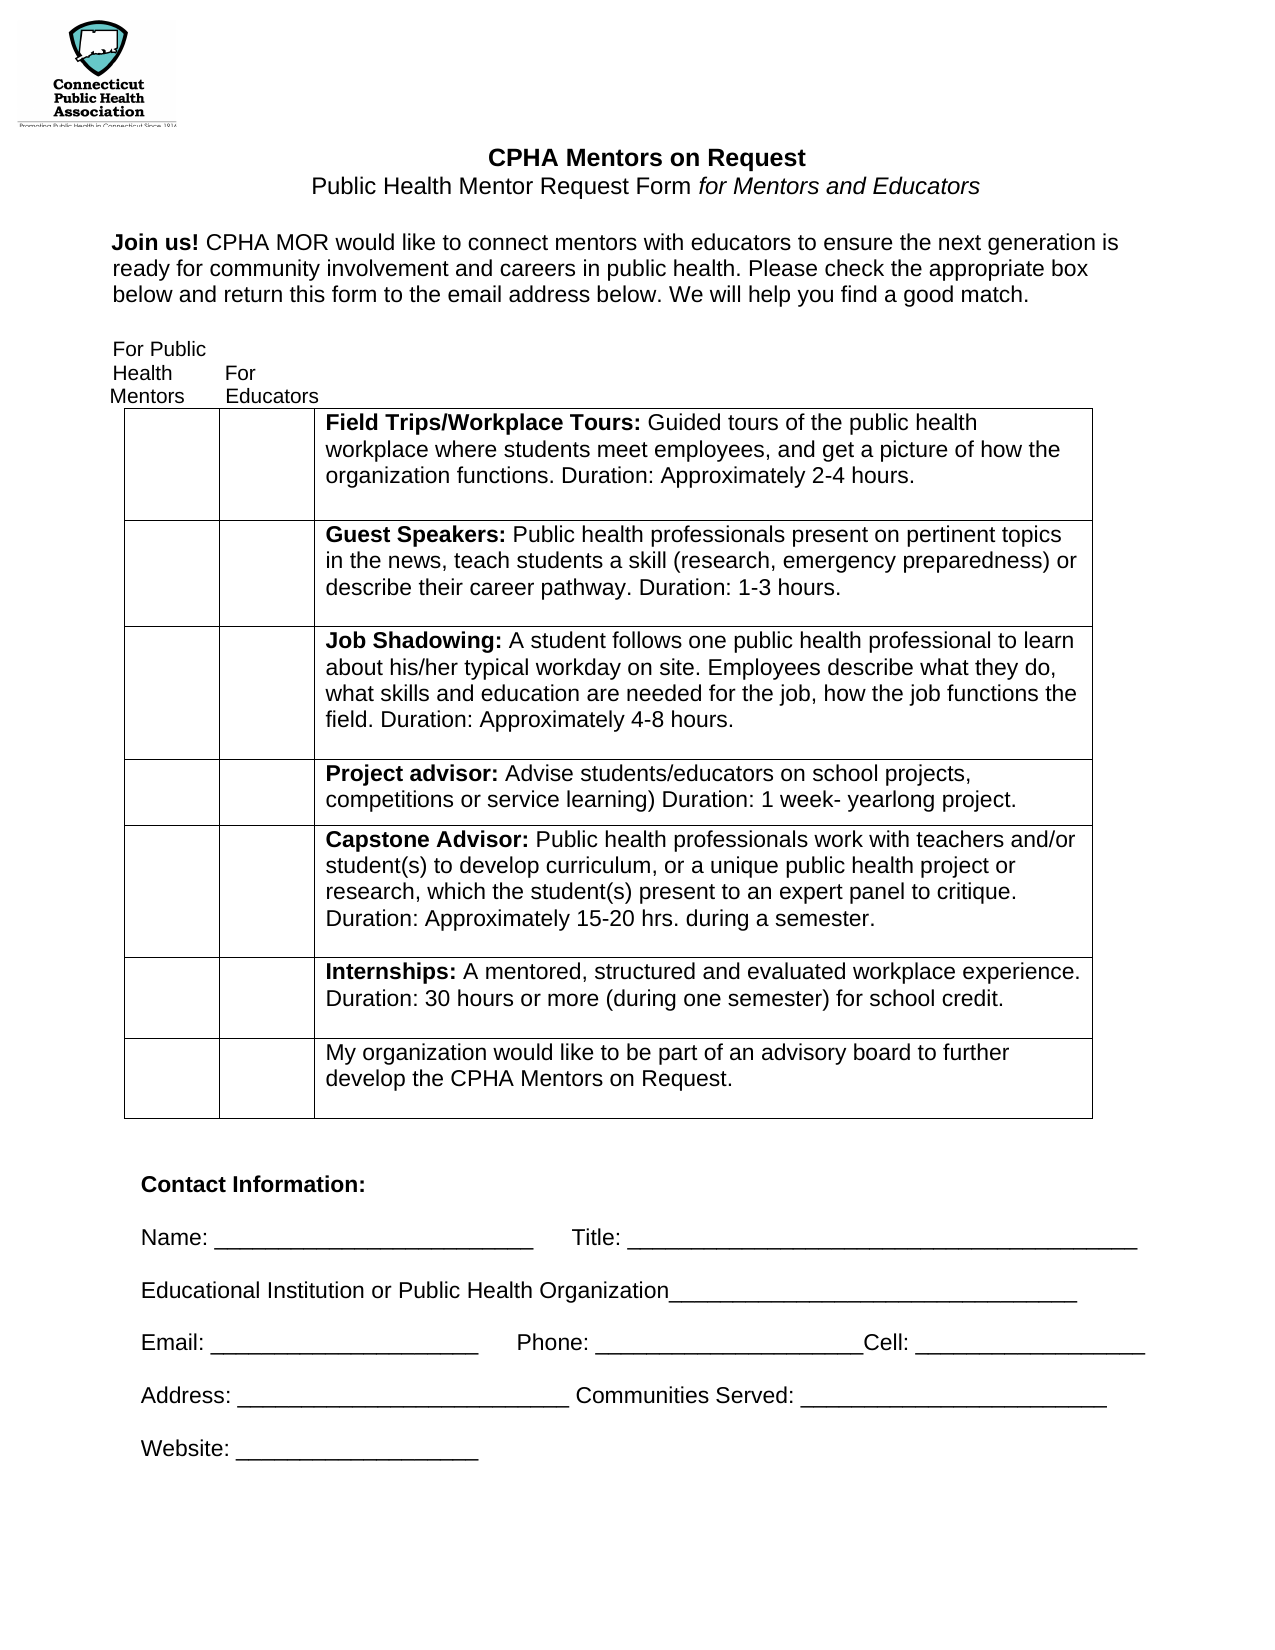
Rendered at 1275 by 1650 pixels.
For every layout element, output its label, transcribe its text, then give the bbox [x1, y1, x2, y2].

text Join us! CPHA MOR would like to connect mentors with educators to ensure the next generation is ready for community involvement and careers in public health. Please check the appropriate box below and return this form to the email address below. We will help you find a good match. [75, 228, 1153, 308]
table_cell [220, 627, 314, 759]
text Educational Institution or Public Health Organization________________________________ [141, 1277, 1153, 1303]
table_cell Internships: A mentored, structured and evaluated workplace experience. Duration: 30 hours or more (during one semester) for school credit. [315, 958, 1092, 1037]
table_cell My organization would like to be part of an advisory board to further develop the CPHA Mentors on Request. [315, 1039, 1092, 1117]
text Contact Information: [141, 1171, 1153, 1198]
table_cell [220, 958, 314, 1037]
table_header [125, 409, 219, 520]
picture [17, 20, 177, 127]
table_cell [125, 627, 219, 759]
text Public Health Mentor Request Form for Mentors and Educators [141, 172, 1153, 200]
table_cell [220, 826, 314, 957]
table_cell [220, 1039, 314, 1117]
text Address: __________________________ Communities Served: ________________________ [141, 1382, 1153, 1408]
table_header Field Trips/Workplace Tours: Guided tours of the public health workplace where students meet employees, and get a picture of how the organization functions. Duration: Approximately 2-4 hours. [315, 409, 1092, 520]
table_cell [125, 1039, 219, 1117]
table_cell Project advisor: Advise students/educators on school projects, competitions or service learning) Duration: 1 week- yearlong project. [315, 760, 1092, 824]
table_cell Capstone Advisor: Public health professionals work with teachers and/or student(s) to develop curriculum, or a unique public health project or research, which the student(s) present to an expert panel to critique. Duration: Approximately 15-20 hrs. during a semester. [315, 826, 1092, 957]
text CPHA Mentors on Request [141, 143, 1153, 172]
table_cell Job Shadowing: A student follows one public health professional to learn about his/her typical workday on site. Employees describe what they do, what skills and education are needed for the job, how the job functions the field. Duration: Approximately 4-8 hours. [315, 627, 1092, 759]
text Mentors Educators [75, 384, 1153, 408]
table_cell [220, 521, 314, 626]
table_cell [125, 958, 219, 1037]
text Email: _____________________ Phone: _____________________Cell: __________________ [141, 1329, 1153, 1356]
table_cell [220, 760, 314, 824]
table_header [220, 409, 314, 520]
table_cell Guest Speakers: Public health professionals present on pertinent topics in the news, teach students a skill (research, emergency preparedness) or describe their career pathway. Duration: 1-3 hours. [315, 521, 1092, 626]
text Health For [112, 360, 1153, 384]
table_cell [125, 521, 219, 626]
table_cell [125, 826, 219, 957]
text For Public [112, 336, 1153, 360]
text Name: _________________________ Title: ________________________________________ [141, 1224, 1153, 1250]
text Website: ___________________ [141, 1435, 1153, 1461]
table_cell [125, 760, 219, 824]
